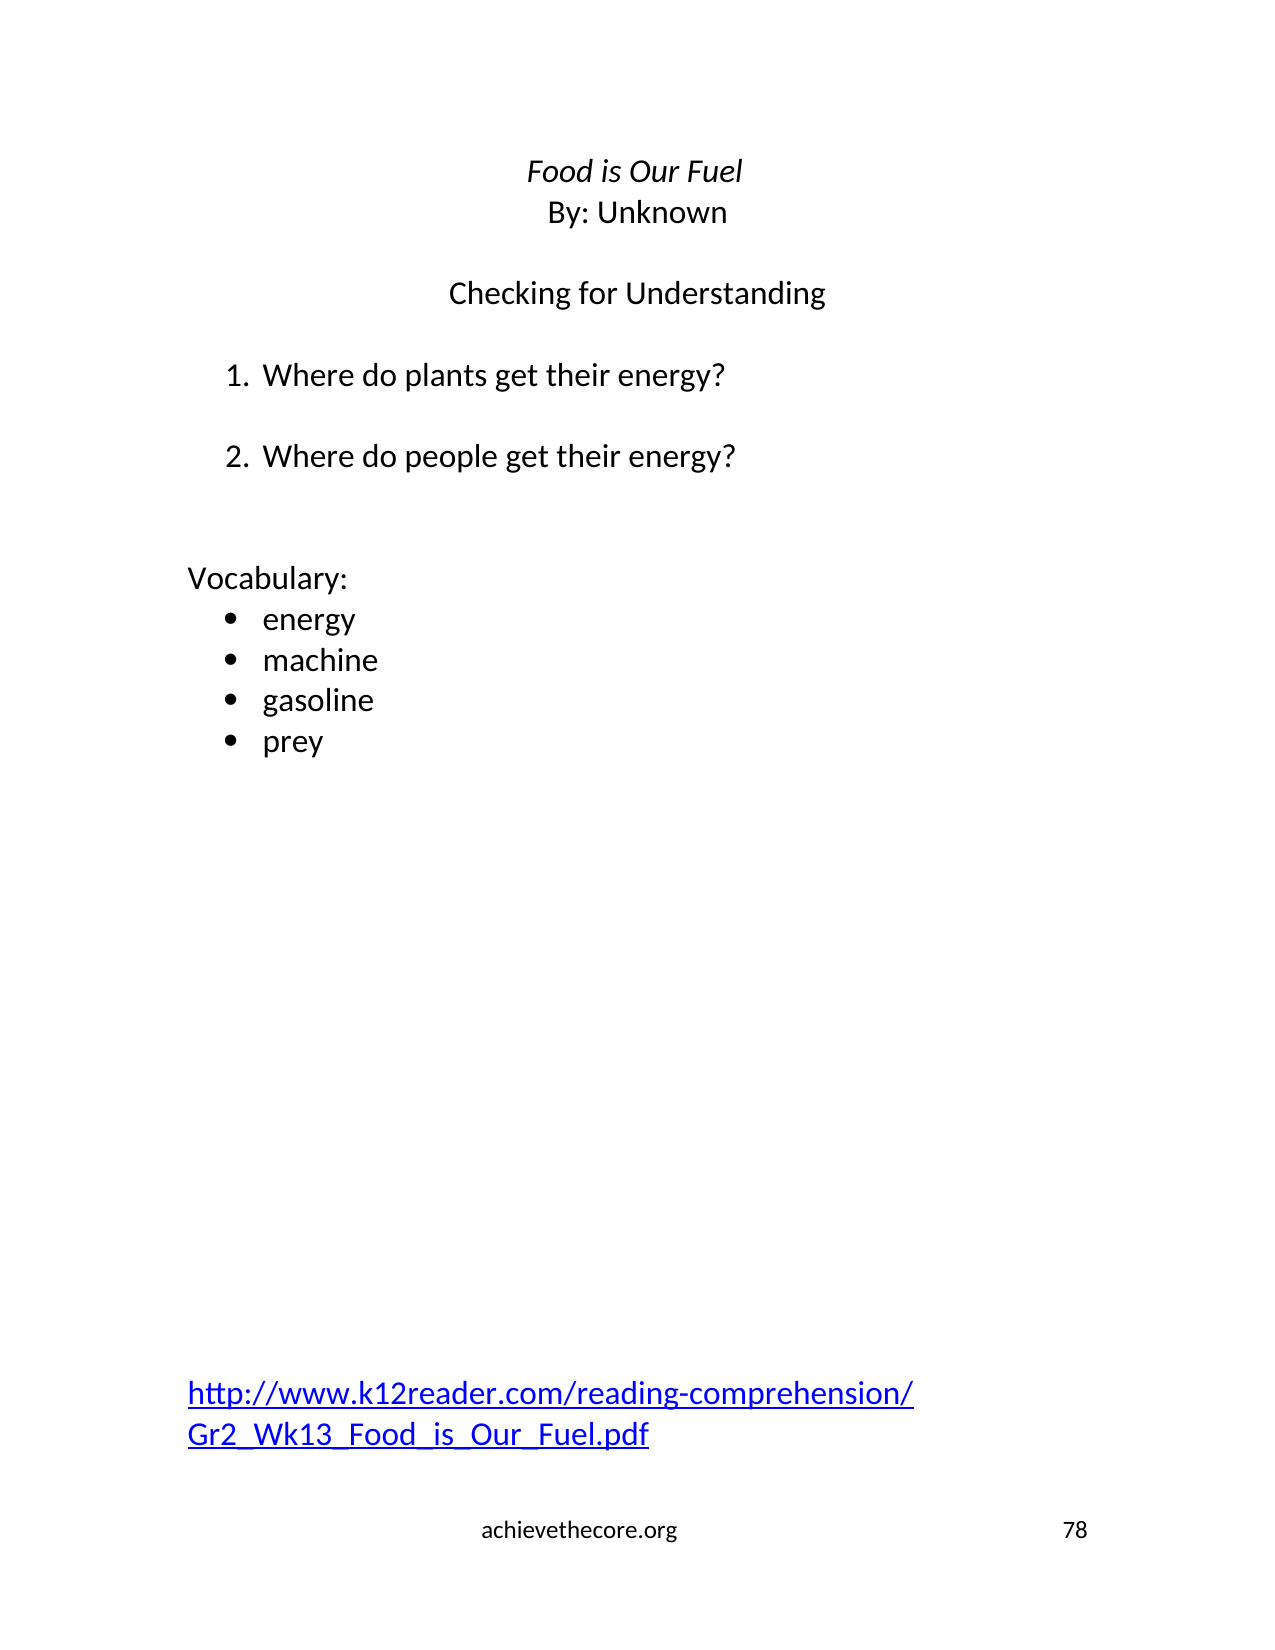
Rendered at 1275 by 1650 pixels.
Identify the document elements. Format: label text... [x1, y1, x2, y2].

list Where do people get their energy? [225, 435, 1087, 476]
text By: Unknown [187, 191, 1087, 231]
text Checking for Understanding [187, 272, 1087, 313]
text http://www.k12reader.com/reading-comprehension/Gr2_Wk13_Food_is_Our_Fuel.pdf [187, 1372, 1087, 1453]
list gasoline [225, 679, 1087, 720]
list prey [225, 720, 1087, 761]
list Where do plants get their energy? [225, 354, 1087, 394]
list energy [225, 598, 1087, 639]
list machine [225, 639, 1087, 679]
text Vocabulary: [187, 557, 1087, 598]
text Food is Our Fuel [187, 150, 1087, 191]
